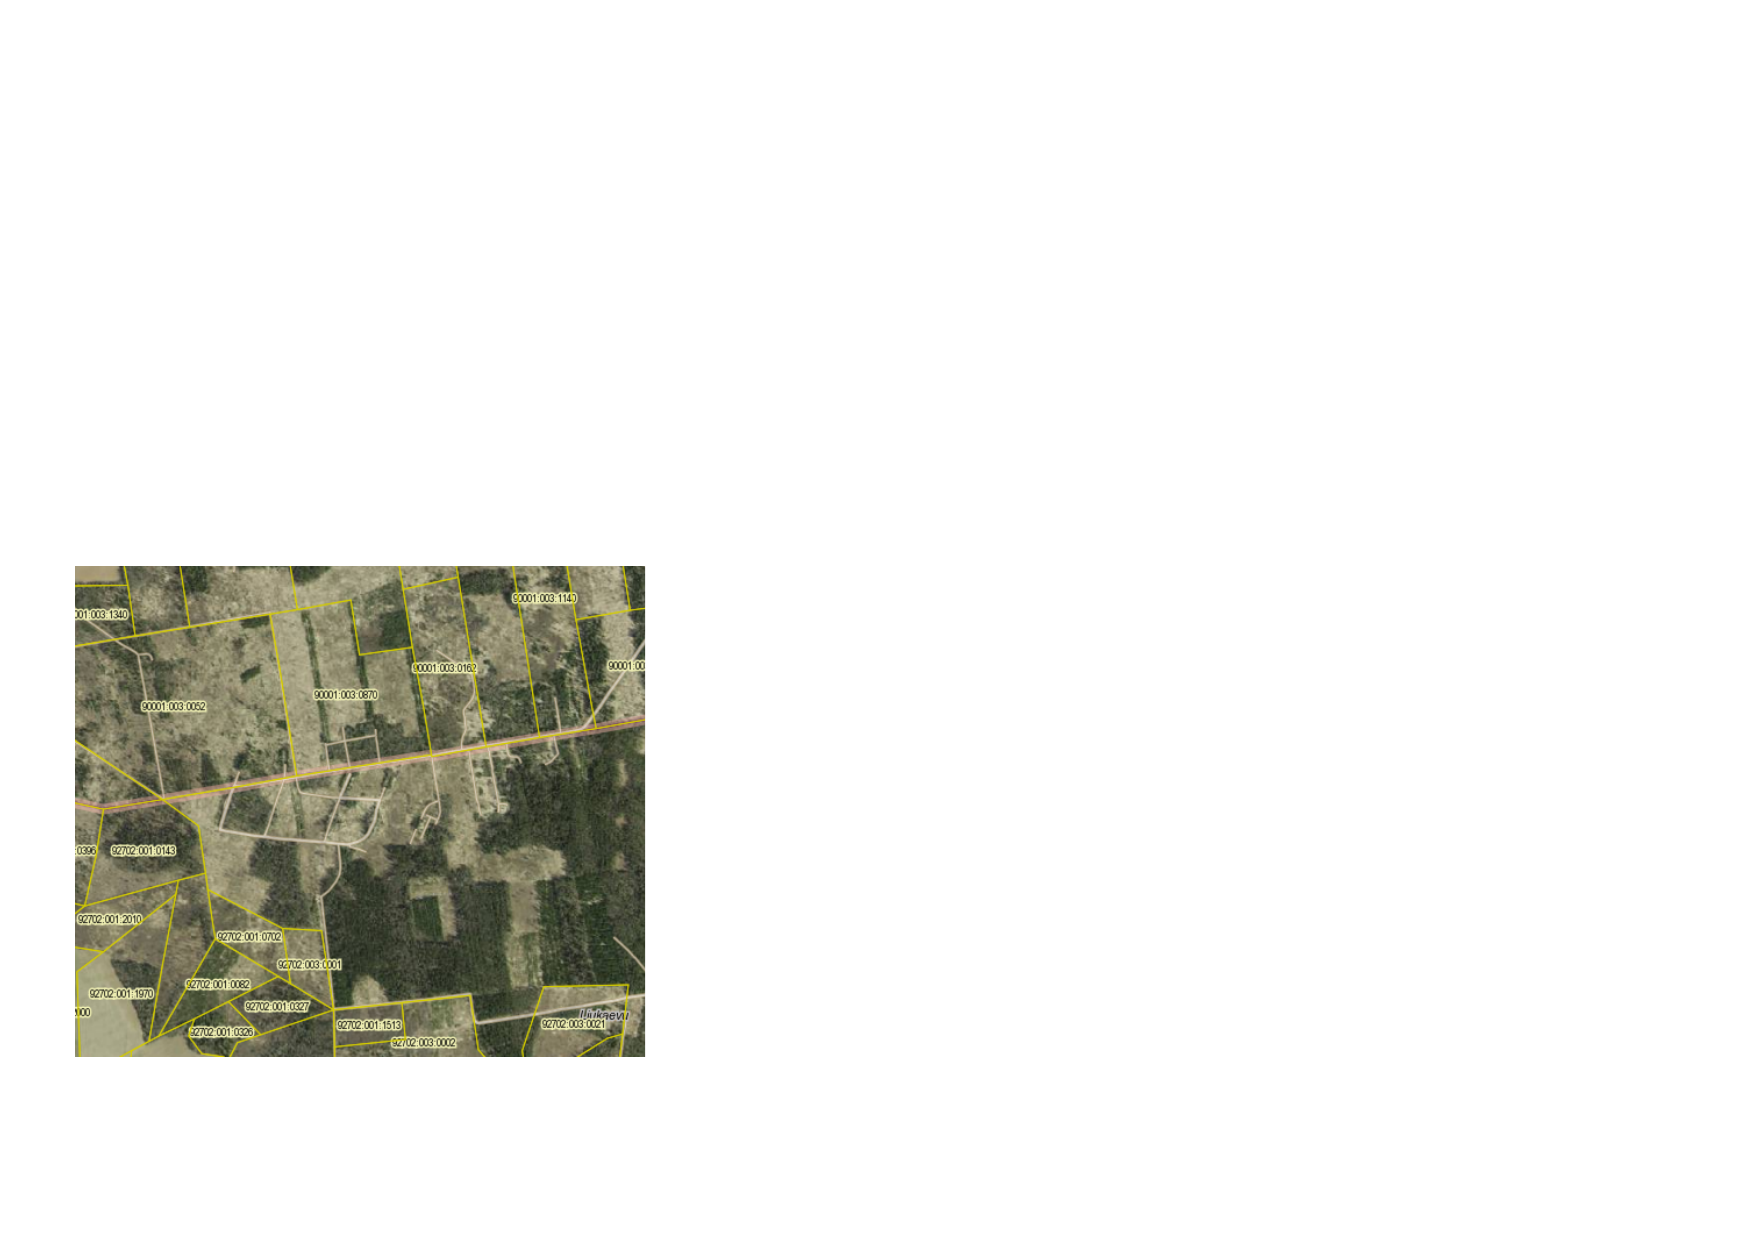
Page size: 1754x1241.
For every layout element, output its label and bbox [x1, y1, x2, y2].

picture [75, 566, 646, 1057]
